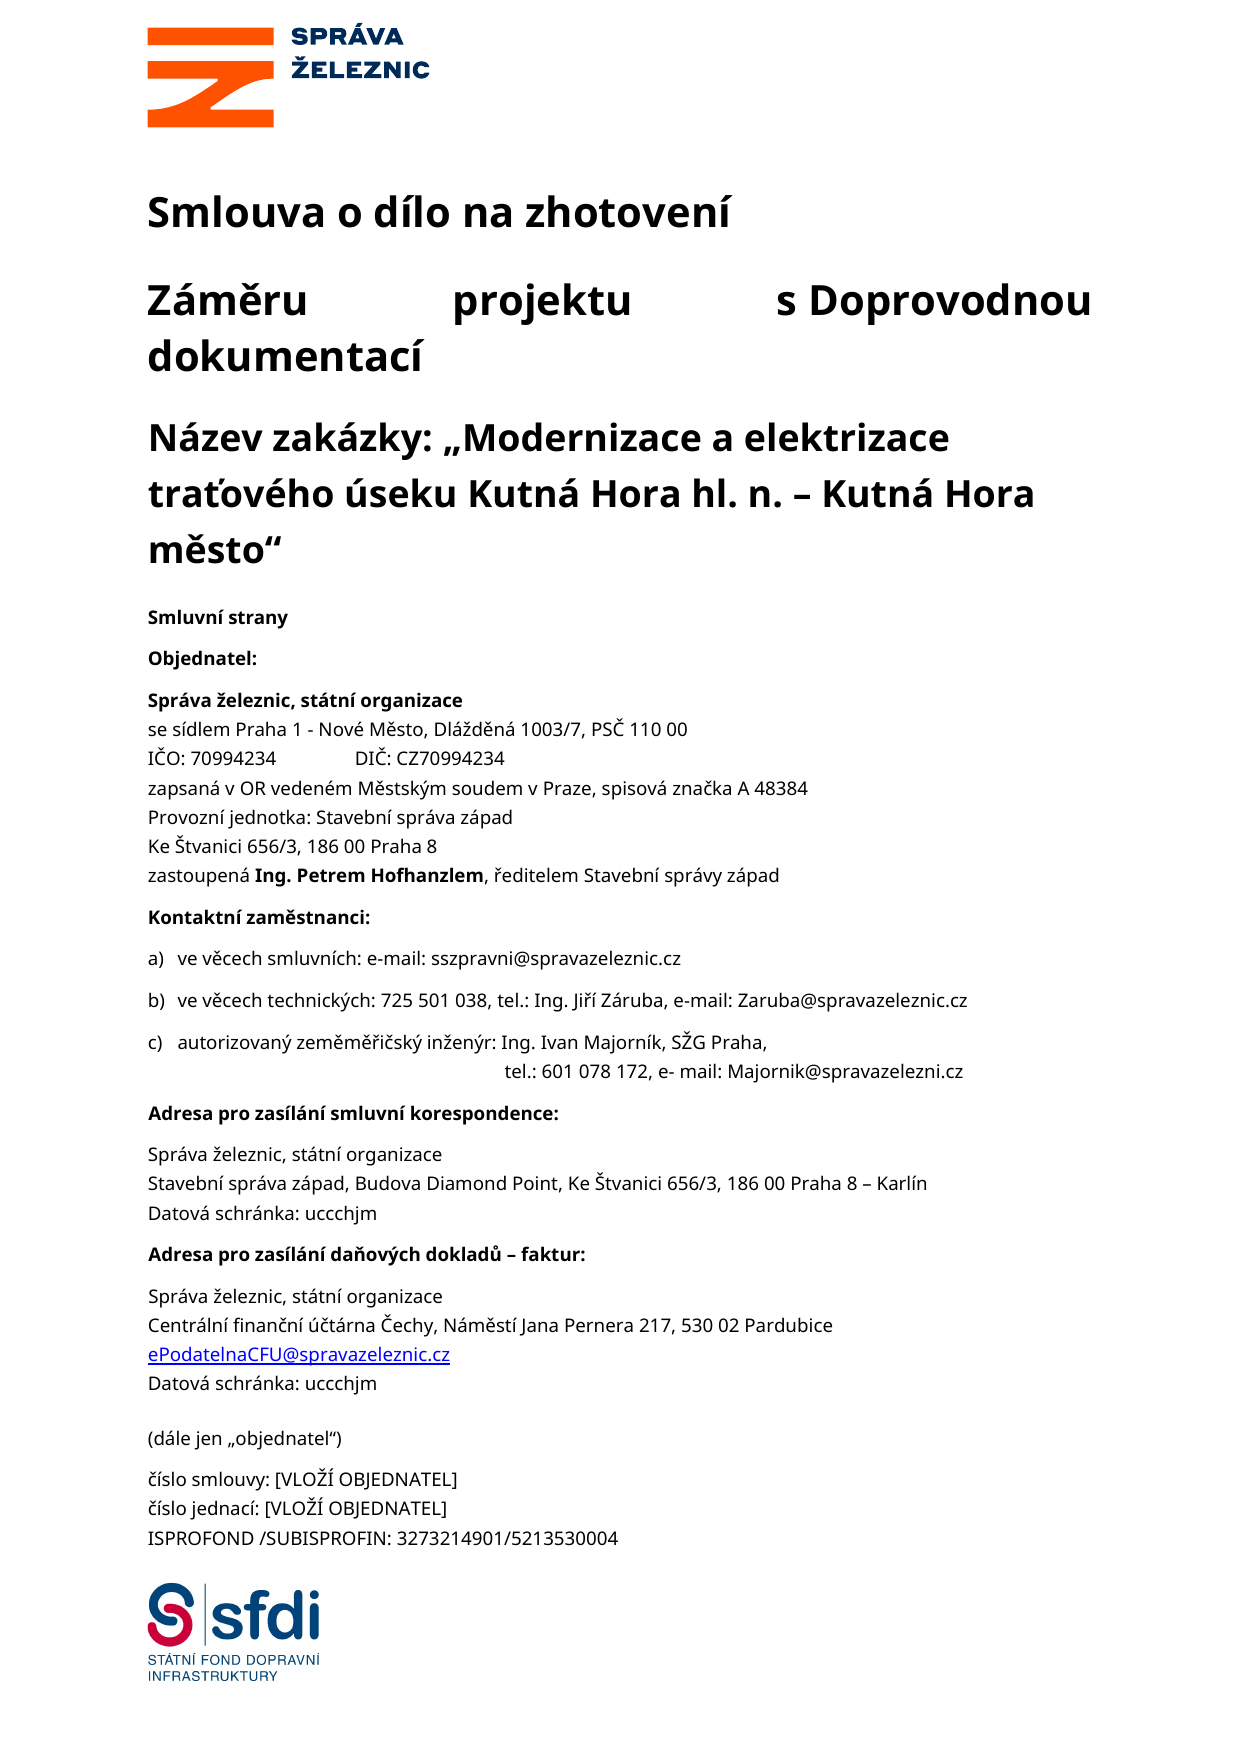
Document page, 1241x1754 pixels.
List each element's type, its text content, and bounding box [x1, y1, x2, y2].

title Záměru projektu s Doprovodnou dokumentací [148, 271, 1092, 384]
text Adresa pro zasílání smluvní korespondence: [148, 1097, 1092, 1126]
text Smlouva o dílo na zhotovení [148, 183, 1092, 240]
picture [147, 1581, 320, 1681]
text Stavební správa západ, Budova Diamond Point, Ke Štvanici 656/3, 186 00 Praha 8 – Karlín [148, 1167, 1092, 1197]
text IČO: 70994234 DIČ: CZ70994234 [148, 742, 1092, 772]
text Ke Štvanici 656/3, 186 00 Praha 8 [148, 830, 1092, 859]
text Centrální finanční účtárna Čechy, Náměstí Jana Pernera 217, 530 02 Pardubice [148, 1309, 1092, 1338]
text Datová schránka: uccchjm [148, 1367, 1092, 1397]
text Správa železnic, státní organizace [148, 1280, 1092, 1309]
text zastoupená Ing. Petrem Hofhanzlem, ředitelem Stavební správy západ [148, 859, 1092, 888]
text Správa železnic, státní organizace [148, 1138, 1092, 1167]
text Správa železnic, státní organizace [148, 684, 1092, 713]
text tel.: 601 078 172, e- mail: Majornik@spravazelezni.cz [373, 1055, 1092, 1084]
text ePodatelnaCFU@spravazeleznic.cz [148, 1338, 1092, 1367]
text Objednatel: [148, 642, 1092, 672]
text Kontaktní zaměstnanci: [148, 901, 1092, 930]
text číslo jednací: [VLOŽÍ OBJEDNATEL] [148, 1492, 1092, 1522]
text ISPROFOND /SUBISPROFIN: 3273214901/5213530004 [148, 1522, 1092, 1551]
list ve věcech technických: 725 501 038, tel.: Ing. Jiří Záruba, e-mail: Zaruba@spravazeleznic.cz [148, 984, 1092, 1013]
text Provozní jednotka: Stavební správa západ [148, 801, 1092, 830]
text se sídlem Praha 1 - Nové Město, Dlážděná 1003/7, PSČ 110 00 [148, 713, 1092, 742]
list autorizovaný zeměměřičský inženýr: Ing. Ivan Majorník, SŽG Praha, [148, 1026, 1092, 1055]
subtitle Smluvní strany [148, 604, 1092, 630]
text Datová schránka: uccchjm [148, 1197, 1092, 1226]
text Adresa pro zasílání daňových dokladů – faktur: [148, 1238, 1092, 1267]
text (dále jen „objednatel“) [148, 1422, 1092, 1451]
text číslo smlouvy: [VLOŽÍ OBJEDNATEL] [148, 1463, 1092, 1492]
text zapsaná v OR vedeném Městským soudem v Praze, spisová značka A 48384 [148, 772, 1092, 801]
list ve věcech smluvních: e-mail: sszpravni@spravazeleznic.cz [148, 942, 1092, 972]
text Název zakázky: [148, 411, 1092, 574]
